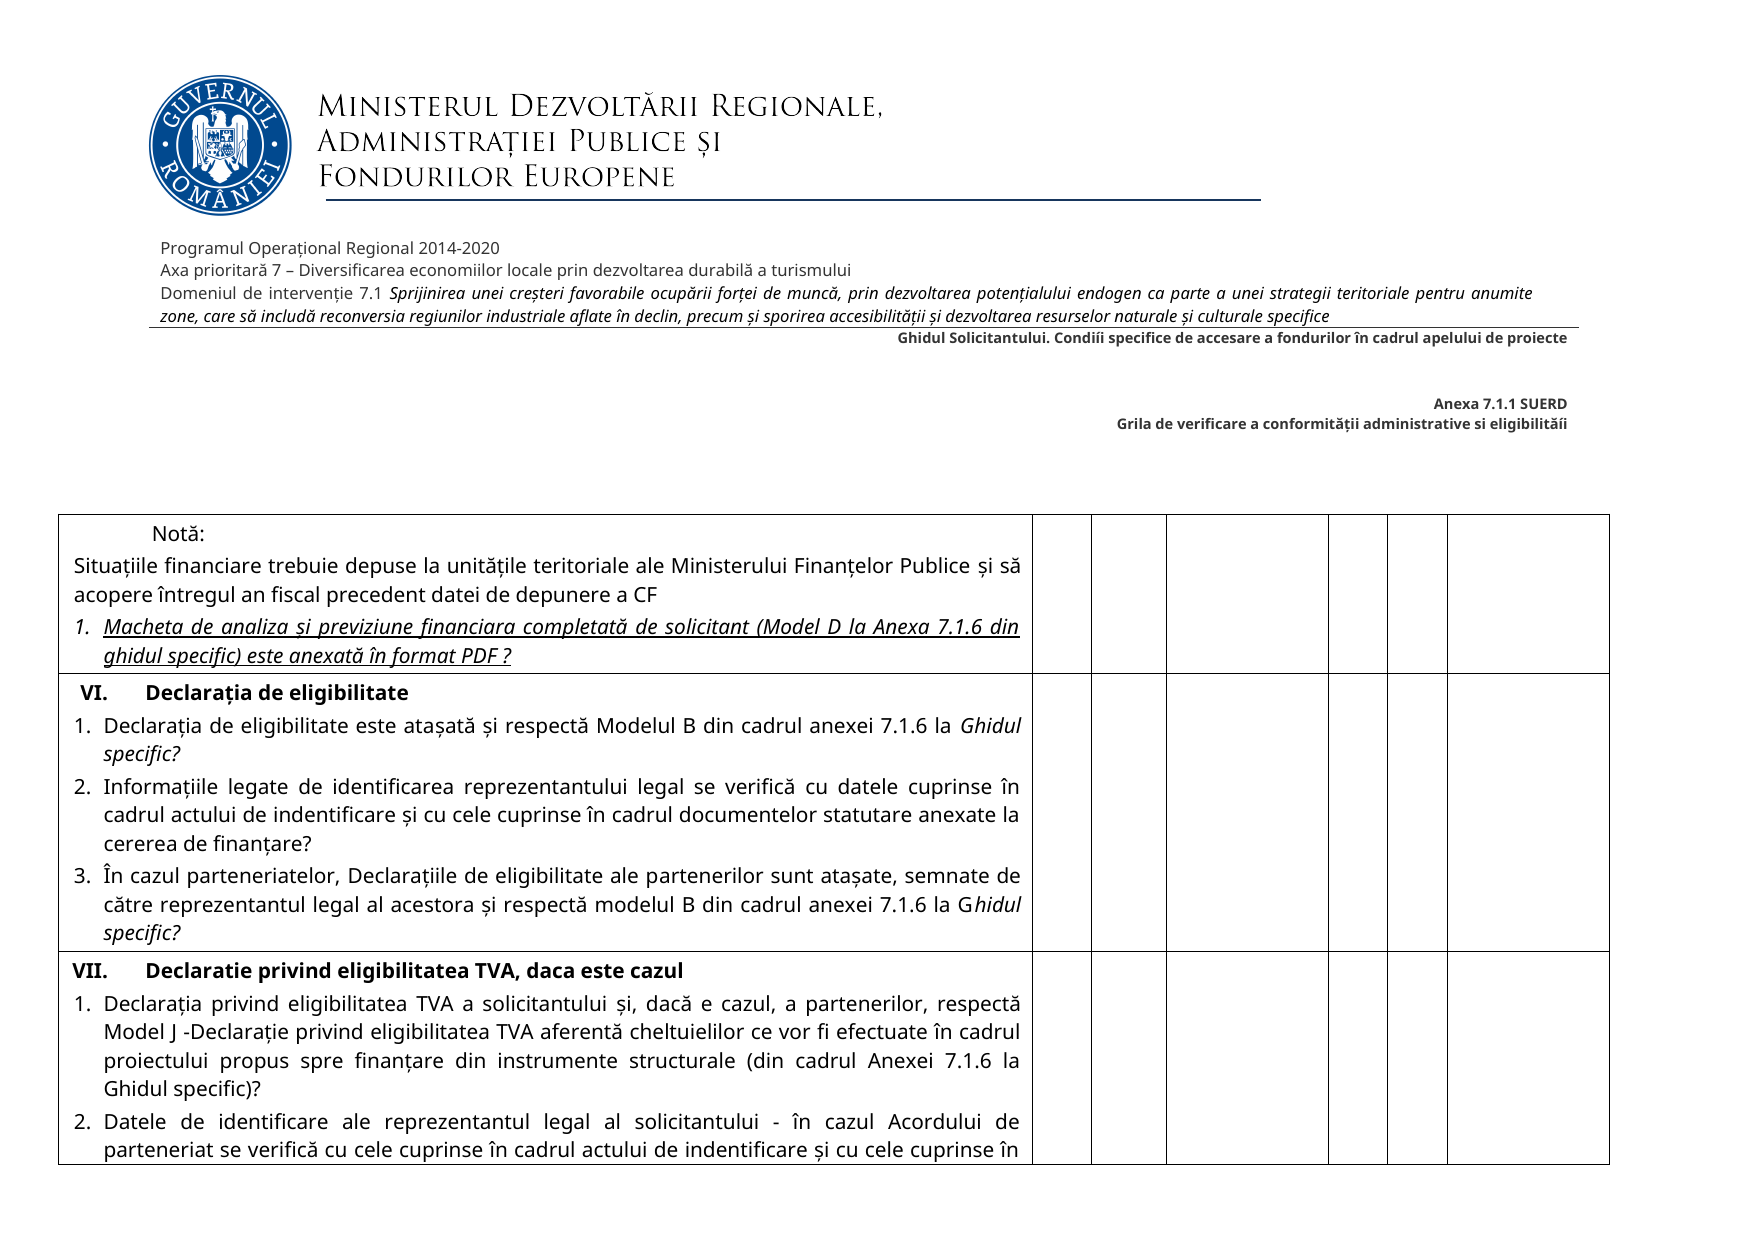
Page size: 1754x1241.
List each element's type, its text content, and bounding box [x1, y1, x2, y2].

table_cell [1388, 952, 1447, 1164]
table_cell [1167, 515, 1328, 673]
table_cell Declaratie privind eligibilitatea TVA, daca este cazul Declarația privind eligibilitatea TVA a solicitantului şi, dacă e cazul, a partenerilor, respectă Model J -Declaraţie privind eligibilitatea TVA aferentă cheltuielilor ce vor fi efectuate în cadrul proiectului propus spre finanţare din instrumente structurale (din cadrul Anexei 7.1.6 la Ghidul specific)? Datele de identificare ale reprezentantul legal al solicitantului - în cazul Acordului de parteneriat se verifică cu cele cuprinse în cadrul actului de indentificare și cu cele cuprinse în cadrul documentelor statutare anexate la cererea de finanțare? [59, 952, 1032, 1164]
table_cell [1329, 952, 1387, 1164]
table_cell [1033, 674, 1091, 951]
table_cell [1329, 515, 1387, 673]
table_cell [1448, 674, 1609, 951]
table_cell [1388, 515, 1447, 673]
table_cell [1033, 515, 1091, 673]
table_cell Documente privind datele financiare ale solicitantului și ale partenerilor, dacă este cazul Documente privind datele financiare ale solicitantului şi ale partenerilor, dacă este cazul, sunt anexate, în conformitate cu prevederile capitolului 5.4.1 Anexele obligatorii la depunerea cererii de finanţare din cadrul Ghidului solicitantului - Condiţii specifice de accesare a fondurilor în cadrul Apelului de proiecte nr. POR/2017/7/7.1/SUERD1? Notă: Situaţiile financiare trebuie depuse la unităţile teritoriale ale Ministerului Finanţelor Publice şi să acopere întregul an fiscal precedent datei de depunere a CF Macheta de analiza şi previziune financiara completată de solicitant (Model D la Anexa 7.1.6 din ghidul specific) este anexată în format PDF ? [59, 515, 1032, 673]
table_cell [1167, 674, 1328, 951]
table_cell [1448, 952, 1609, 1164]
table_cell [1033, 952, 1091, 1164]
table_cell [1448, 515, 1609, 673]
table_cell [1329, 674, 1387, 951]
table_cell [1092, 674, 1166, 951]
table_cell Declarația de eligibilitate Declaraţia de eligibilitate este ataşată şi respectă Modelul B din cadrul anexei 7.1.6 la Ghidul specific? Informațiile legate de identificarea reprezentantului legal se verifică cu datele cuprinse în cadrul actului de indentificare și cu cele cuprinse în cadrul documentelor statutare anexate la cererea de finanțare? În cazul parteneriatelor, Declaraţiile de eligibilitate ale partenerilor sunt ataşate, semnate de către reprezentantul legal al acestora și respectă modelul B din cadrul anexei 7.1.6 la Ghidul specific? [59, 674, 1032, 951]
table_cell [1092, 952, 1166, 1164]
picture [147, 73, 893, 217]
table_cell [1388, 674, 1447, 951]
table_cell [1092, 515, 1166, 673]
table_cell [1167, 952, 1328, 1164]
